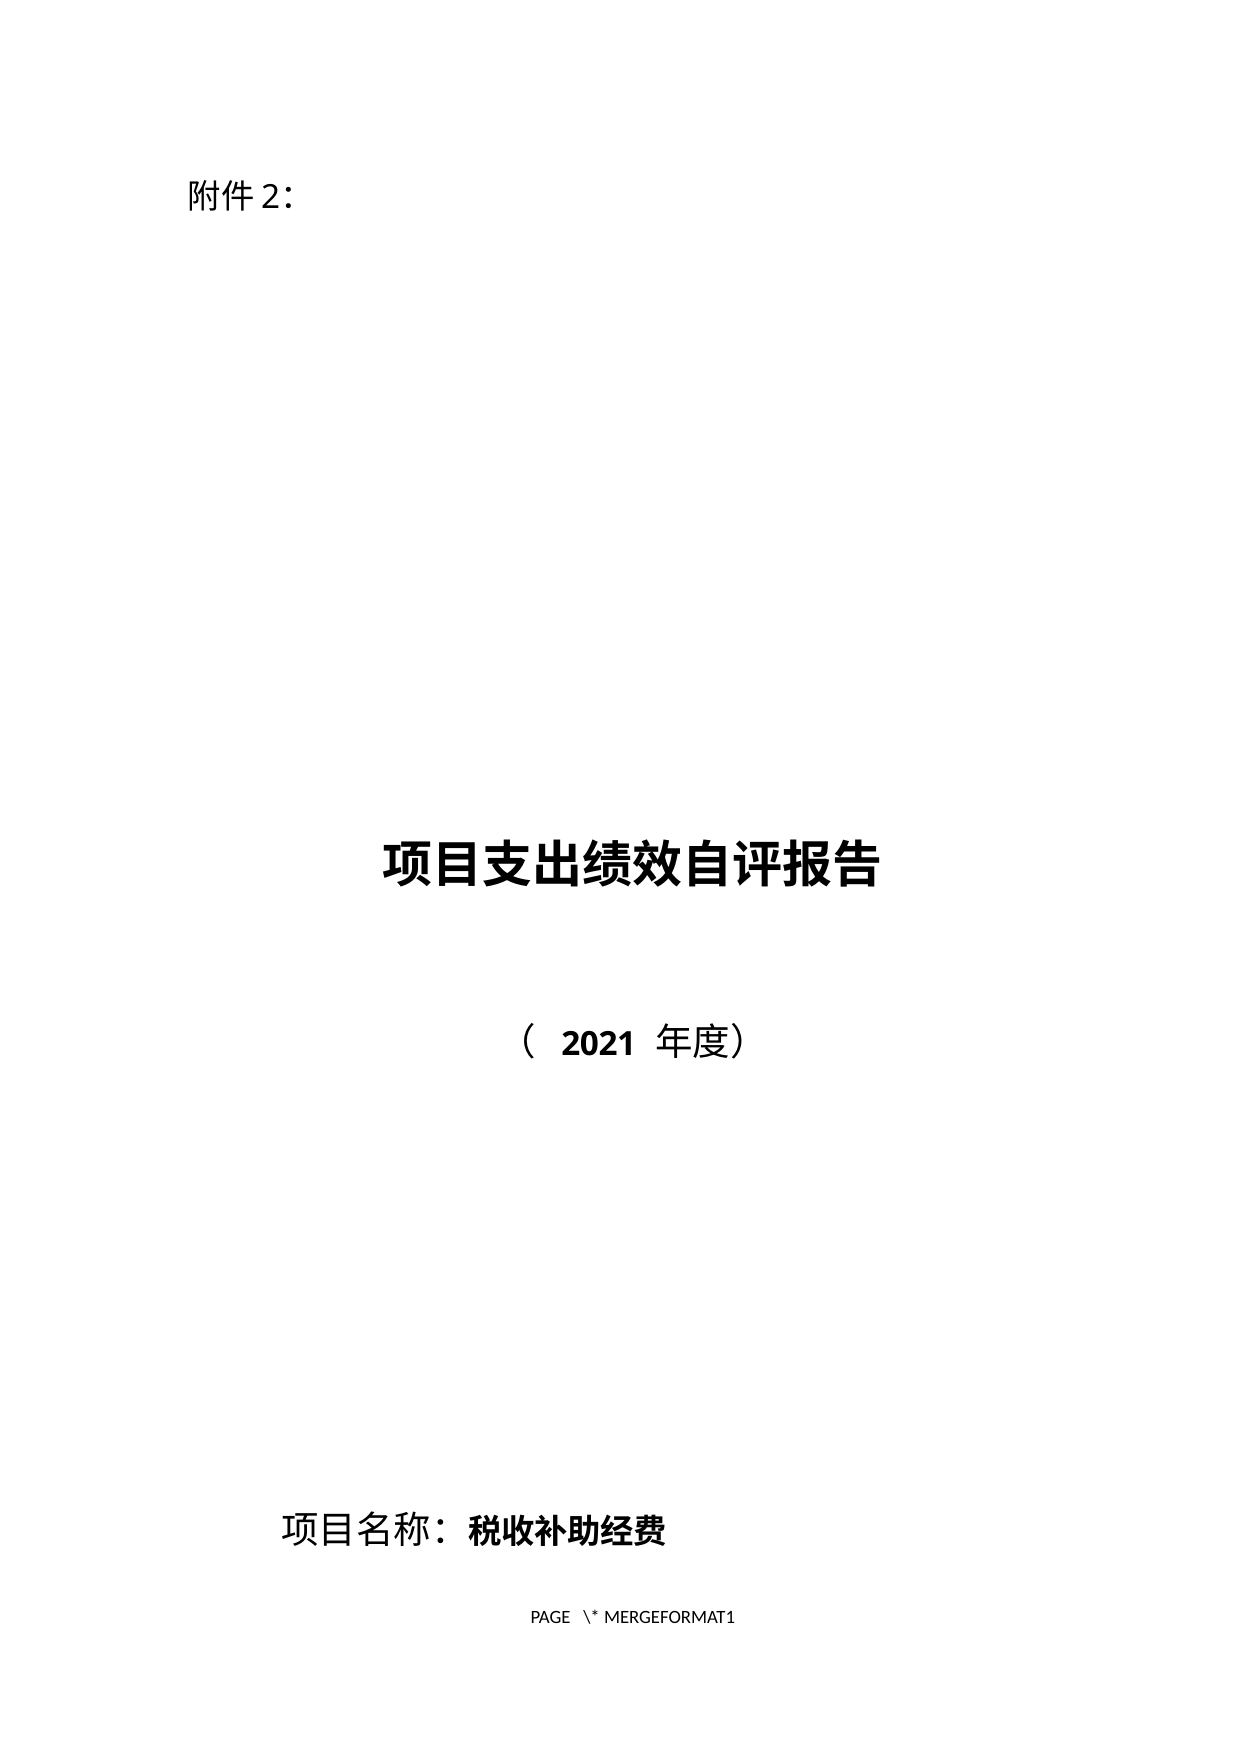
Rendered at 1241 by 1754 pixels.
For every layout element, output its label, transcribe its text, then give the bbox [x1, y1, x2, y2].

text 附件2： [187, 162, 1078, 227]
text 项目支出绩效自评报告 [187, 812, 1078, 909]
text 项目名称：税收补助经费 [187, 1494, 1078, 1559]
text （ 2021 年度） [187, 1007, 1078, 1072]
